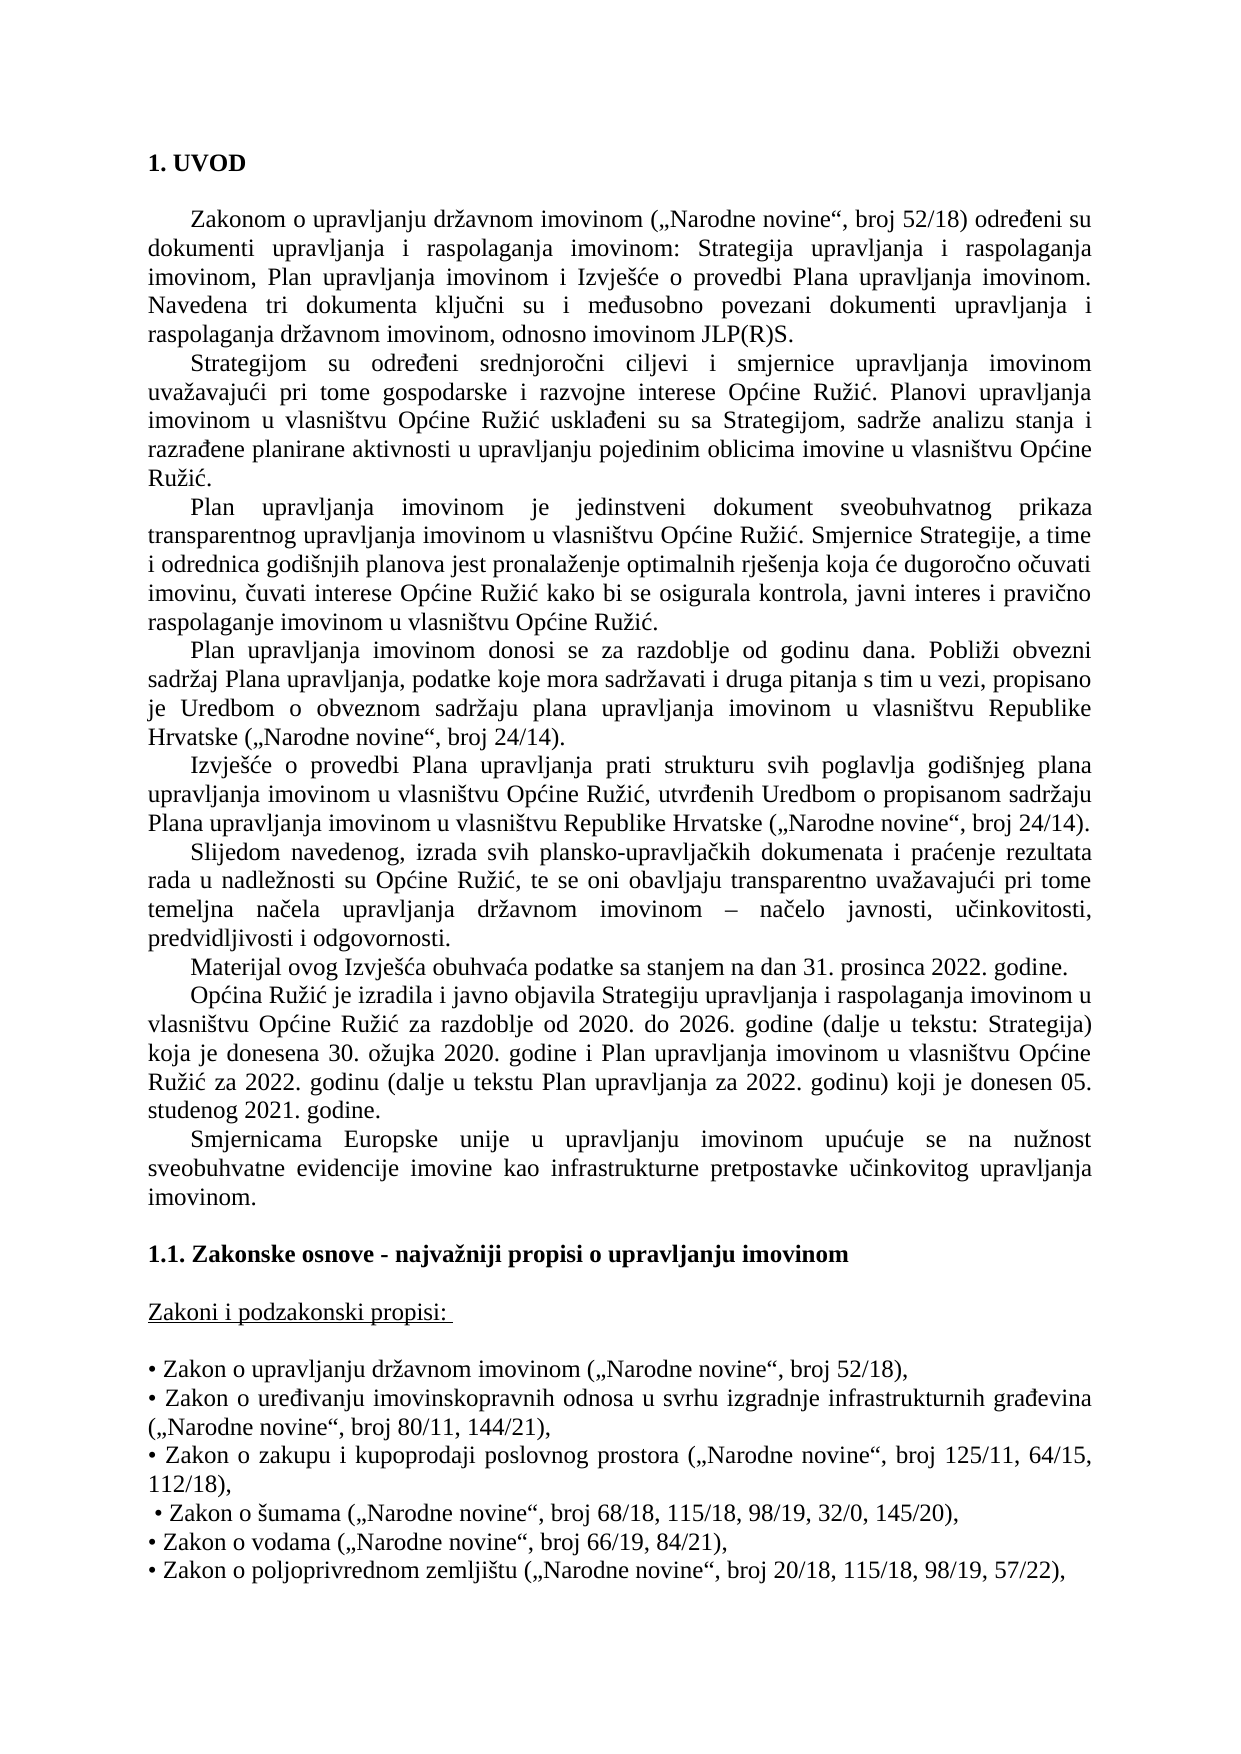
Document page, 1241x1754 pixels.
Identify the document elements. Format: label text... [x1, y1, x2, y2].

text Strategijom su određeni srednjoročni ciljevi i smjernice upravljanja imovinom uvažavajući pri tome gospodarske i razvojne interese Općine Ružić. Planovi upravljanja imovinom u vlasništvu Općine Ružić usklađeni su sa Strategijom, sadrže analizu stanja i razrađene planirane aktivnosti u upravljanju pojedinim oblicima imovine u vlasništvu Općine Ružić. [148, 348, 1093, 492]
text Smjernicama Europske unije u upravljanju imovinom upućuje se na nužnost sveobuhvatne evidencije imovine kao infrastrukturne pretpostavke učinkovitog upravljanja imovinom. [148, 1124, 1093, 1211]
text 1.1. Zakonske osnove - najvažniji propisi o upravljanju imovinom [148, 1239, 1093, 1268]
text Zakoni i podzakonski propisi: [148, 1297, 1093, 1326]
text Izvješće o provedbi Plana upravljanja prati strukturu svih poglavlja godišnjeg plana upravljanja imovinom u vlasništvu Općine Ružić, utvrđenih Uredbom o propisanom sadržaju Plana upravljanja imovinom u vlasništvu Republike Hrvatske („Narodne novine“, broj 24/14). [148, 751, 1093, 837]
text Plan upravljanja imovinom donosi se za razdoblje od godinu dana. Pobliži obvezni sadržaj Plana upravljanja, podatke koje mora sadržavati i druga pitanja s tim u vezi, propisano je Uredbom o obveznom sadržaju plana upravljanja imovinom u vlasništvu Republike Hrvatske („Narodne novine“, broj 24/14). [148, 636, 1093, 751]
text 1. UVOD [148, 148, 1093, 176]
text • Zakon o upravljanju državnom imovinom („Narodne novine“, broj 52/18), [148, 1354, 1093, 1383]
text • Zakon o vodama („Narodne novine“, broj 66/19, 84/21), [148, 1527, 1093, 1556]
text Općina Ružić je izradila i javno objavila Strategiju upravljanja i raspolaganja imovinom u vlasništvu Općine Ružić za razdoblje od 2020. do 2026. godine (dalje u tekstu: Strategija) koja je donesena 30. ožujka 2020. godine i Plan upravljanja imovinom u vlasništvu Općine Ružić za 2022. godinu (dalje u tekstu Plan upravljanja za 2022. godinu) koji je donesen 05. studenog 2021. godine. [148, 981, 1093, 1124]
text • Zakon o poljoprivrednom zemljištu („Narodne novine“, broj 20/18, 115/18, 98/19, 57/22), [148, 1556, 1093, 1584]
text • Zakon o zakupu i kupoprodaji poslovnog prostora („Narodne novine“, broj 125/11, 64/15, 112/18), [148, 1441, 1093, 1498]
text Materijal ovog Izvješća obuhvaća podatke sa stanjem na dan 31. prosinca 2022. godine. [148, 952, 1093, 981]
text Plan upravljanja imovinom je jedinstveni dokument sveobuhvatnog prikaza transparentnog upravljanja imovinom u vlasništvu Općine Ružić. Smjernice Strategije, a time i odrednica godišnjih planova jest pronalaženje optimalnih rješenja koja će dugoročno očuvati imovinu, čuvati interese Općine Ružić kako bi se osigurala kontrola, javni interes i pravično raspolaganje imovinom u vlasništvu Općine Ružić. [148, 492, 1093, 636]
text • Zakon o uređivanju imovinskopravnih odnosa u svrhu izgradnje infrastrukturnih građevina („Narodne novine“, broj 80/11, 144/21), [148, 1383, 1093, 1441]
text • Zakon o šumama („Narodne novine“, broj 68/18, 115/18, 98/19, 32/0, 145/20), [148, 1498, 1093, 1527]
text Slijedom navedenog, izrada svih plansko-upravljačkih dokumenata i praćenje rezultata rada u nadležnosti su Općine Ružić, te se oni obavljaju transparentno uvažavajući pri tome temeljna načela upravljanja državnom imovinom – načelo javnosti, učinkovitosti, predvidljivosti i odgovornosti. [148, 837, 1093, 952]
text Zakonom o upravljanju državnom imovinom („Narodne novine“, broj 52/18) određeni su dokumenti upravljanja i raspolaganja imovinom: Strategija upravljanja i raspolaganja imovinom, Plan upravljanja imovinom i Izvješće o provedbi Plana upravljanja imovinom. Navedena tri dokumenta ključni su i međusobno povezani dokumenti upravljanja i raspolaganja državnom imovinom, odnosno imovinom JLP(R)S. [148, 204, 1093, 348]
